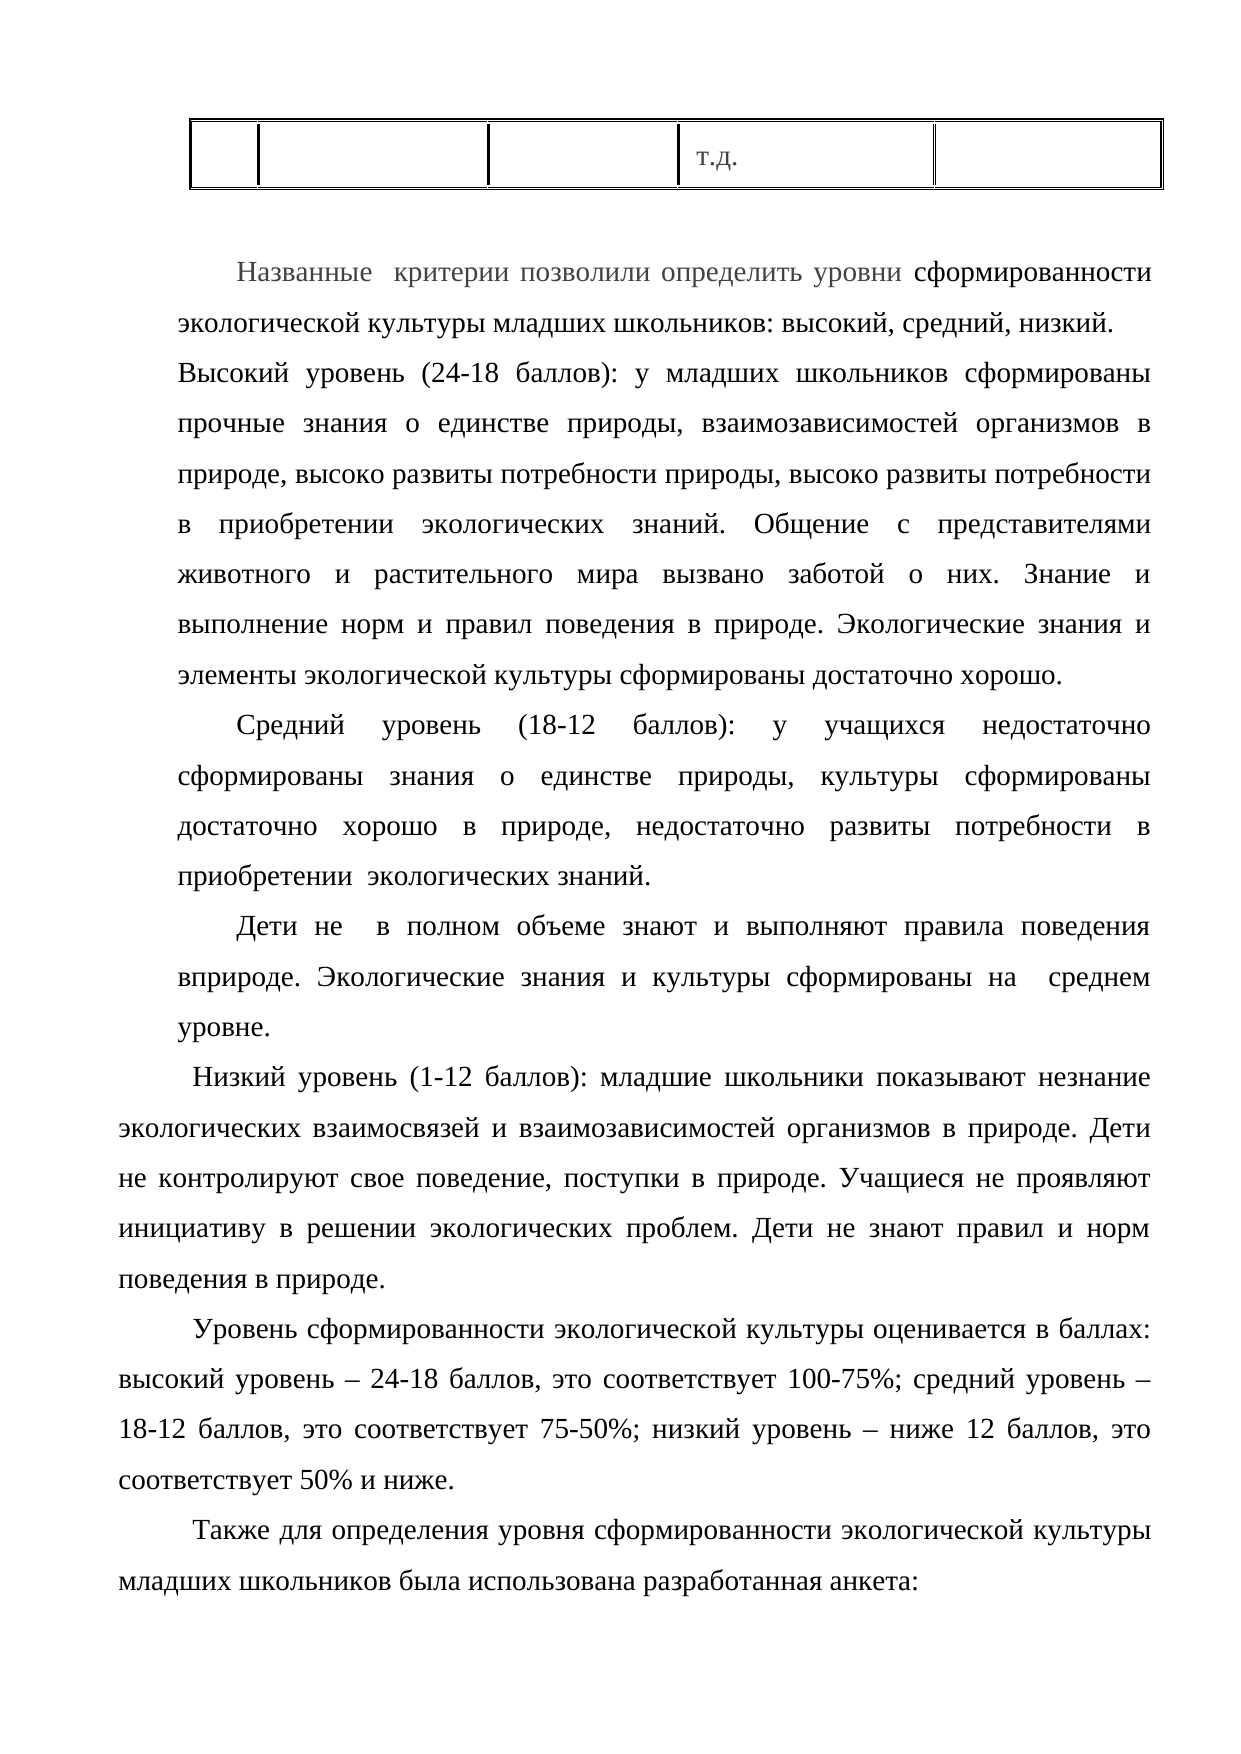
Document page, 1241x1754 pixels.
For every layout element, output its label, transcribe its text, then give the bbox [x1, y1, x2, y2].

list Также для определения уровня сформированности экологической культуры младших школьников была использована разработанная анкета: [118, 1512, 1152, 1596]
list Названные критерии позволили определить уровни сформированности экологической культуры младших школьников: высокий, средний, низкий. [177, 254, 1152, 338]
list Дети не в полном объеме знают и выполняют правила поведения вприроде. Экологические знания и культуры сформированы на среднем уровне. [177, 908, 1152, 1043]
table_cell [488, 120, 678, 187]
list Уровень сформированности экологической культуры оценивается в баллах: высокий уровень – 24-18 баллов, это соответствует 100-75%; средний уровень – 18-12 баллов, это соответствует 75-50%; низкий уровень – ниже 12 баллов, это соответствует 50% и ниже. [118, 1311, 1152, 1496]
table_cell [935, 122, 1160, 187]
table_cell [258, 120, 488, 187]
table_cell 3 [192, 120, 258, 187]
list Низкий уровень (1-12 баллов): младшие школьники показывают незнание экологических взаимосвязей и взаимозависимостей организмов в природе. Дети не контролируют свое поведение, поступки в природе. Учащиеся не проявляют инициативу в решении экологических проблем. Дети не знают правил и норм поведения в природе. [118, 1059, 1152, 1294]
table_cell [678, 122, 934, 187]
list Высокий уровень (24-18 баллов): у младших школьников сформированы прочные знания о единстве природы, взаимозависимостей организмов в природе, высоко развиты потребности природы, высоко развиты потребности в приобретении экологических знаний. Общение с представителями животного и растительного мира вызвано заботой о них. Знание и выполнение норм и правил поведения в природе. Экологические знания и элементы экологической культуры сформированы достаточно хорошо. [177, 355, 1152, 691]
list Средний уровень (18-12 баллов): у учащихся недостаточно сформированы знания о единстве природы, культуры сформированы достаточно хорошо в природе, недостаточно развиты потребности в приобретении экологических знаний. [177, 707, 1152, 892]
